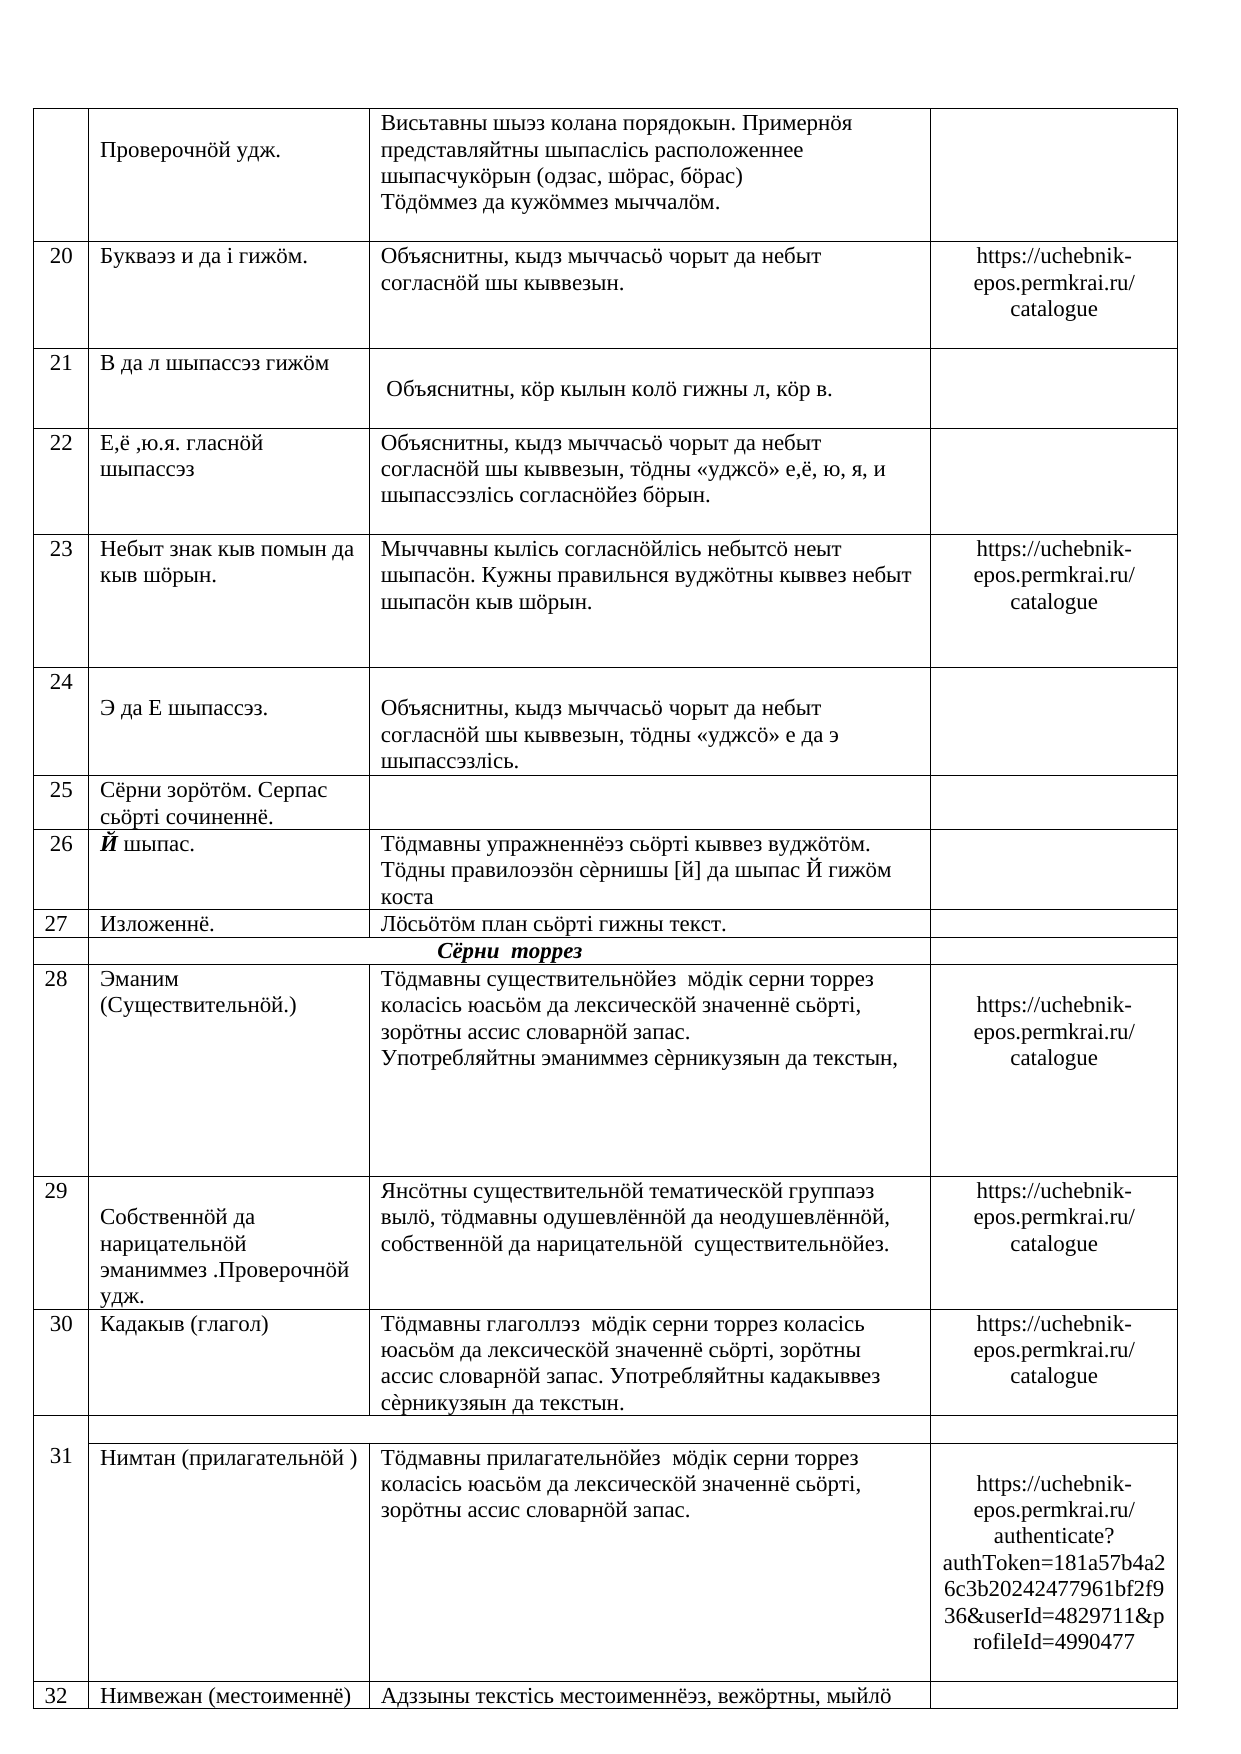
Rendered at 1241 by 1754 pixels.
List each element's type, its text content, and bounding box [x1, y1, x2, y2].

table_cell https://uchebnik-epos.permkrai.ru/catalogue [931, 1310, 1177, 1415]
table_cell [931, 776, 1177, 829]
table_cell Мыччавны кылісь согласнöйлісь небытсö неыт шыпасöн. Кужны правильнся вуджöтны кыввез небыт шыпасöн кыв шöрын. [370, 535, 930, 667]
table_cell Е,ё ,ю.я. гласнӧй шыпассэз [89, 429, 369, 534]
table_cell 32 [34, 1682, 88, 1708]
table_cell Э да Е шыпассэз. [89, 668, 369, 775]
table_cell 23 [34, 535, 88, 667]
table_cell Букваэз и да і гижöм. [89, 242, 369, 348]
table_cell Изложеннё. [89, 910, 369, 937]
table_cell Й шыпас. [89, 830, 369, 909]
table_cell [931, 109, 1177, 241]
table_cell 29 [34, 1177, 88, 1309]
table_cell [931, 668, 1177, 775]
table_cell 22 [34, 429, 88, 534]
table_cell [370, 1682, 930, 1708]
table_cell [89, 1416, 930, 1442]
table_cell Тöдмавны глаголлэз мöдік серни торрез коласісь юасьöм да лексическöй значеннё сьöрті, зорöтны ассис словарнöй запас. Употребляйтны кадакыввез сѐрникузяын да текстын. [370, 1310, 930, 1415]
table_cell [931, 349, 1177, 428]
table_cell [370, 776, 930, 829]
table_cell 30 [34, 1310, 88, 1415]
table_cell [34, 938, 88, 964]
table_cell Нимтан (прилагательнӧй ) [89, 1444, 369, 1681]
table_cell Объяснитны, кыдз мыччасьö чорыт да небыт согласнöй шы кыввезын, тöдны «уджсö» е да э шыпассэзлісь. [370, 668, 930, 775]
table_cell 31 [34, 1416, 88, 1681]
table_cell 20 [34, 242, 88, 348]
table_cell Кадакыв (глагол) [89, 1310, 369, 1415]
table_cell Янсöтны существительнöй тематическöй группаэз вылö, тöдмавны одушевлённöй да неодушевлённöй, собственнöй да нарицательнöй существительнöйез. [370, 1177, 930, 1309]
table_cell 27 [34, 910, 88, 937]
table_cell 26 [34, 830, 88, 909]
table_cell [370, 109, 930, 241]
table_cell 25 [34, 776, 88, 829]
table_cell 19 [34, 109, 88, 241]
table_cell Сёрни зорöтöм. Серпас сьöрті сочиненнё. [89, 776, 369, 829]
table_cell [89, 109, 369, 241]
table_cell [931, 938, 1177, 964]
table_cell https://uchebnik-epos.permkrai.ru/catalogue [931, 535, 1177, 667]
table_cell Объяснитны, кöр кылын колö гижны л, кöр в. [370, 349, 930, 428]
table_cell Эманим (Существительнöй.) [89, 965, 369, 1176]
table_cell Тöдмавны упражненнёэз сьöрті кыввез вуджöтöм. Тöдны правилоэзöн сѐрнишы [й] да шыпас Й гижöм коста [370, 830, 930, 909]
table_cell https://uchebnik-epos.permkrai.ru/catalogue [931, 242, 1177, 348]
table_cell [89, 1682, 369, 1708]
table_cell https://uchebnik-epos.permkrai.ru/catalogue [931, 965, 1177, 1176]
table_cell 21 [34, 349, 88, 428]
table_cell Объяснитны, кыдз мыччасьö чорыт да небыт согласнöй шы кыввезын, тöдны «уджсö» е,ё, ю, я, и шыпассэзлісь согласнöйез бöрын. [370, 429, 930, 534]
table_cell Лöсьöтöм план сьöртi гижны текст. [370, 910, 930, 937]
table_cell https://uchebnik-epos.permkrai.ru/catalogue [931, 1177, 1177, 1309]
table_cell [931, 910, 1177, 937]
table_cell [931, 1416, 1177, 1442]
table_cell [931, 429, 1177, 534]
table_cell Тöдмавны существительнöйез мöдік серни торрез коласісь юасьöм да лексическöй значеннё сьöрті, зорöтны ассис словарнöй запас. Употребляйтны эманиммез сѐрникузяын да текстын, [370, 965, 930, 1176]
table_cell 24 [34, 668, 88, 775]
table_cell https://uchebnik-epos.permkrai.ru/authenticate?authToken=181a57b4a26c3b20242477961bf2f936&userId=4829711&profileId=4990477 [931, 1444, 1177, 1681]
table_cell Сёрни торрез [89, 938, 930, 964]
table_cell В да л шыпассэз гижӧм [89, 349, 369, 428]
table_cell Объяснитны, кыдз мыччасьö чорыт да небыт согласнöй шы кыввезын. [370, 242, 930, 348]
table_cell 28 [34, 965, 88, 1176]
table_cell Собственнӧй да нарицательнӧй эманиммез .Проверочнӧй удж. [89, 1177, 369, 1309]
table_cell [931, 830, 1177, 909]
table_cell Небыт знак кыв помын да кыв шöрын. [89, 535, 369, 667]
table_cell Тöдмавны прилагательнöйез мöдік серни торрез коласісь юасьöм да лексическöй значеннё сьöрті, зорöтны ассис словарнöй запас. [370, 1444, 930, 1681]
table_cell [931, 1682, 1177, 1708]
